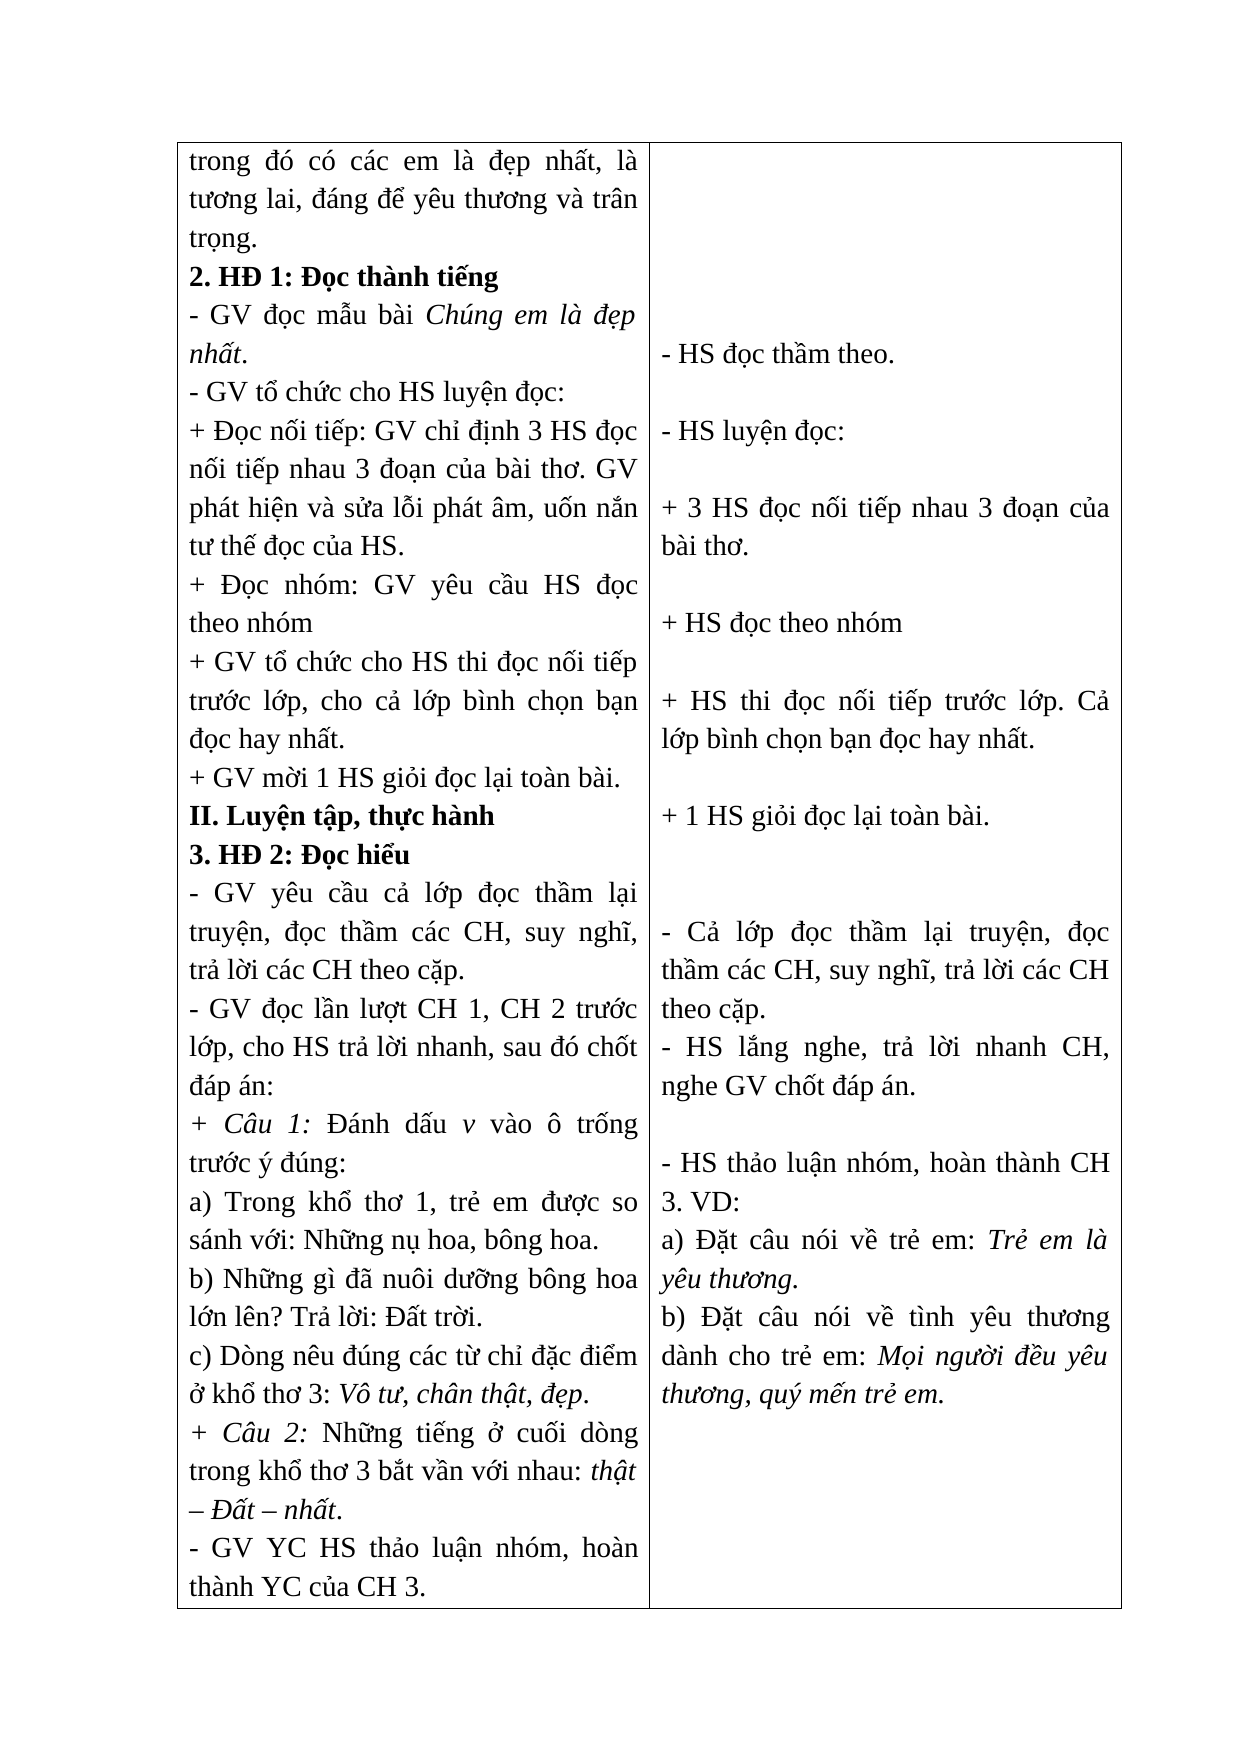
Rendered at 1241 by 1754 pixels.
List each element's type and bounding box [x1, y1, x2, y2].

table_cell [650, 143, 1121, 1608]
table_cell [178, 143, 649, 1608]
